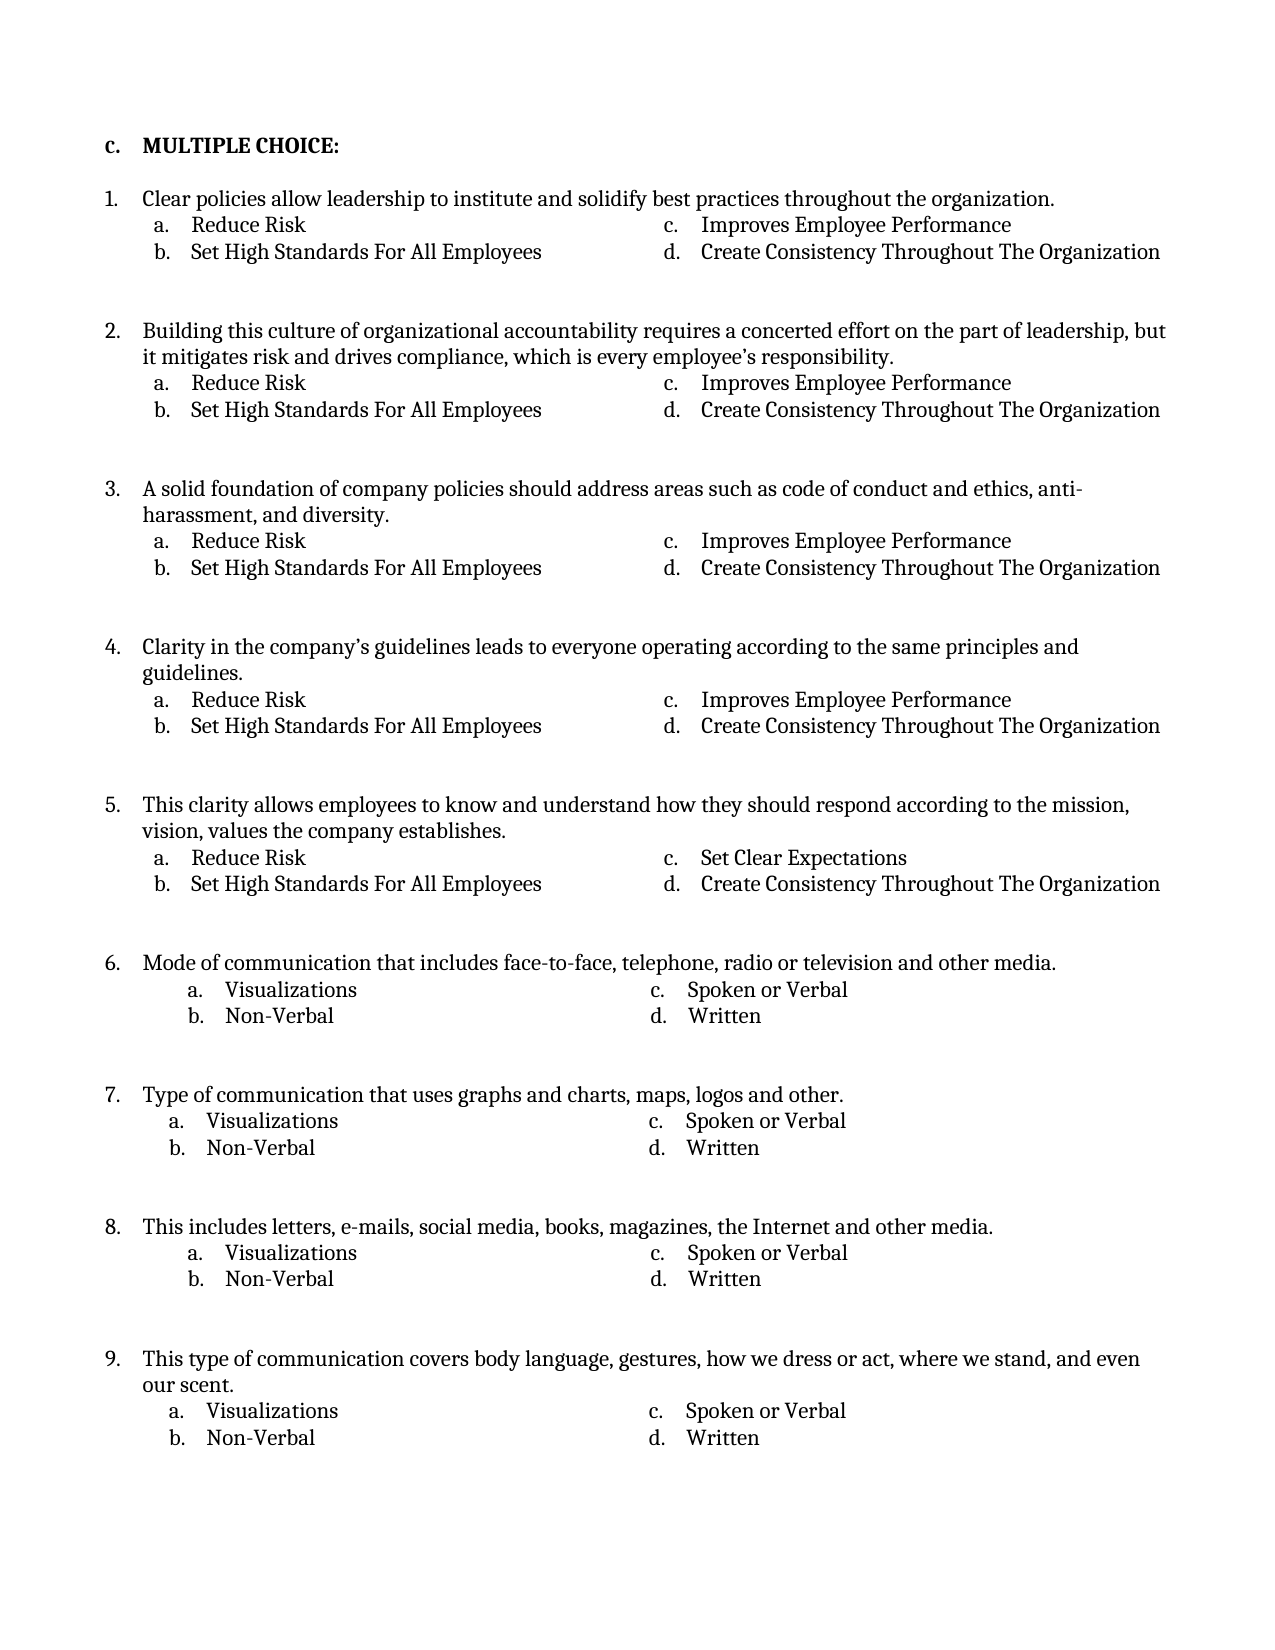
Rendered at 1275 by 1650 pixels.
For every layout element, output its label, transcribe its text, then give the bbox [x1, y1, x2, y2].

table_cell Non-Verbal [158, 1135, 637, 1161]
list Clear policies allow leadership to institute and solidify best practices throughout the organization. [105, 186, 1170, 212]
table_header Set Clear Expectations [653, 845, 1207, 871]
table_header Visualizations [158, 1398, 637, 1424]
list This includes letters, e-mails, social media, books, magazines, the Internet and other media. [105, 1213, 1170, 1240]
table_header Visualizations [176, 1240, 639, 1266]
list Building this culture of organizational accountability requires a concerted effort on the part of leadership, but it mitigates risk and drives compliance, which is every employee’s responsibility. [105, 317, 1170, 370]
table_header Visualizations [158, 1108, 637, 1134]
table_cell Create Consistency Throughout The Organization [653, 239, 1207, 265]
table_header Improves Employee Performance [653, 212, 1207, 238]
table_cell Set High Standards For All Employees [143, 397, 652, 423]
table_cell Create Consistency Throughout The Organization [653, 397, 1207, 423]
list Type of communication that uses graphs and charts, maps, logos and other. [105, 1082, 1170, 1108]
table_cell Create Consistency Throughout The Organization [653, 713, 1207, 739]
table_cell Non-Verbal [176, 1266, 639, 1293]
table_header Improves Employee Performance [653, 528, 1207, 555]
table_cell Set High Standards For All Employees [143, 239, 652, 265]
table_header Visualizations [176, 976, 639, 1003]
table_header Spoken or Verbal [638, 1108, 1117, 1134]
table_header Improves Employee Performance [653, 370, 1207, 397]
table_header Reduce Risk [143, 845, 652, 871]
table_cell Written [638, 1424, 1117, 1451]
table_cell Written [639, 1266, 1099, 1293]
table_cell Create Consistency Throughout The Organization [653, 871, 1207, 897]
table_cell Set High Standards For All Employees [143, 555, 652, 581]
table_cell Set High Standards For All Employees [143, 871, 652, 897]
list This clarity allows employees to know and understand how they should respond according to the mission, vision, values the company establishes. [105, 792, 1170, 844]
table_cell Non-Verbal [158, 1424, 637, 1451]
table_header Spoken or Verbal [639, 1240, 1099, 1266]
table_header Reduce Risk [143, 686, 652, 713]
table_cell Non-Verbal [176, 1003, 639, 1029]
table_header Reduce Risk [143, 212, 652, 238]
table_cell Written [638, 1135, 1117, 1161]
table_cell Set High Standards For All Employees [143, 713, 652, 739]
table_header Improves Employee Performance [653, 686, 1207, 713]
table_header Reduce Risk [143, 528, 652, 555]
list MULTIPLE CHOICE: [105, 133, 1170, 159]
table_cell Written [639, 1003, 1099, 1029]
table_header Reduce Risk [143, 370, 652, 397]
list A solid foundation of company policies should address areas such as code of conduct and ethics, anti-harassment, and diversity. [105, 476, 1170, 528]
table_cell Create Consistency Throughout The Organization [653, 555, 1207, 581]
table_header Spoken or Verbal [638, 1398, 1117, 1424]
list This type of communication covers body language, gestures, how we dress or act, where we stand, and even our scent. [105, 1345, 1170, 1398]
list Mode of communication that includes face-to-face, telephone, radio or television and other media. [105, 950, 1170, 976]
table_header Spoken or Verbal [639, 976, 1099, 1003]
list Clarity in the company’s guidelines leads to everyone operating according to the same principles and guidelines. [105, 634, 1170, 686]
